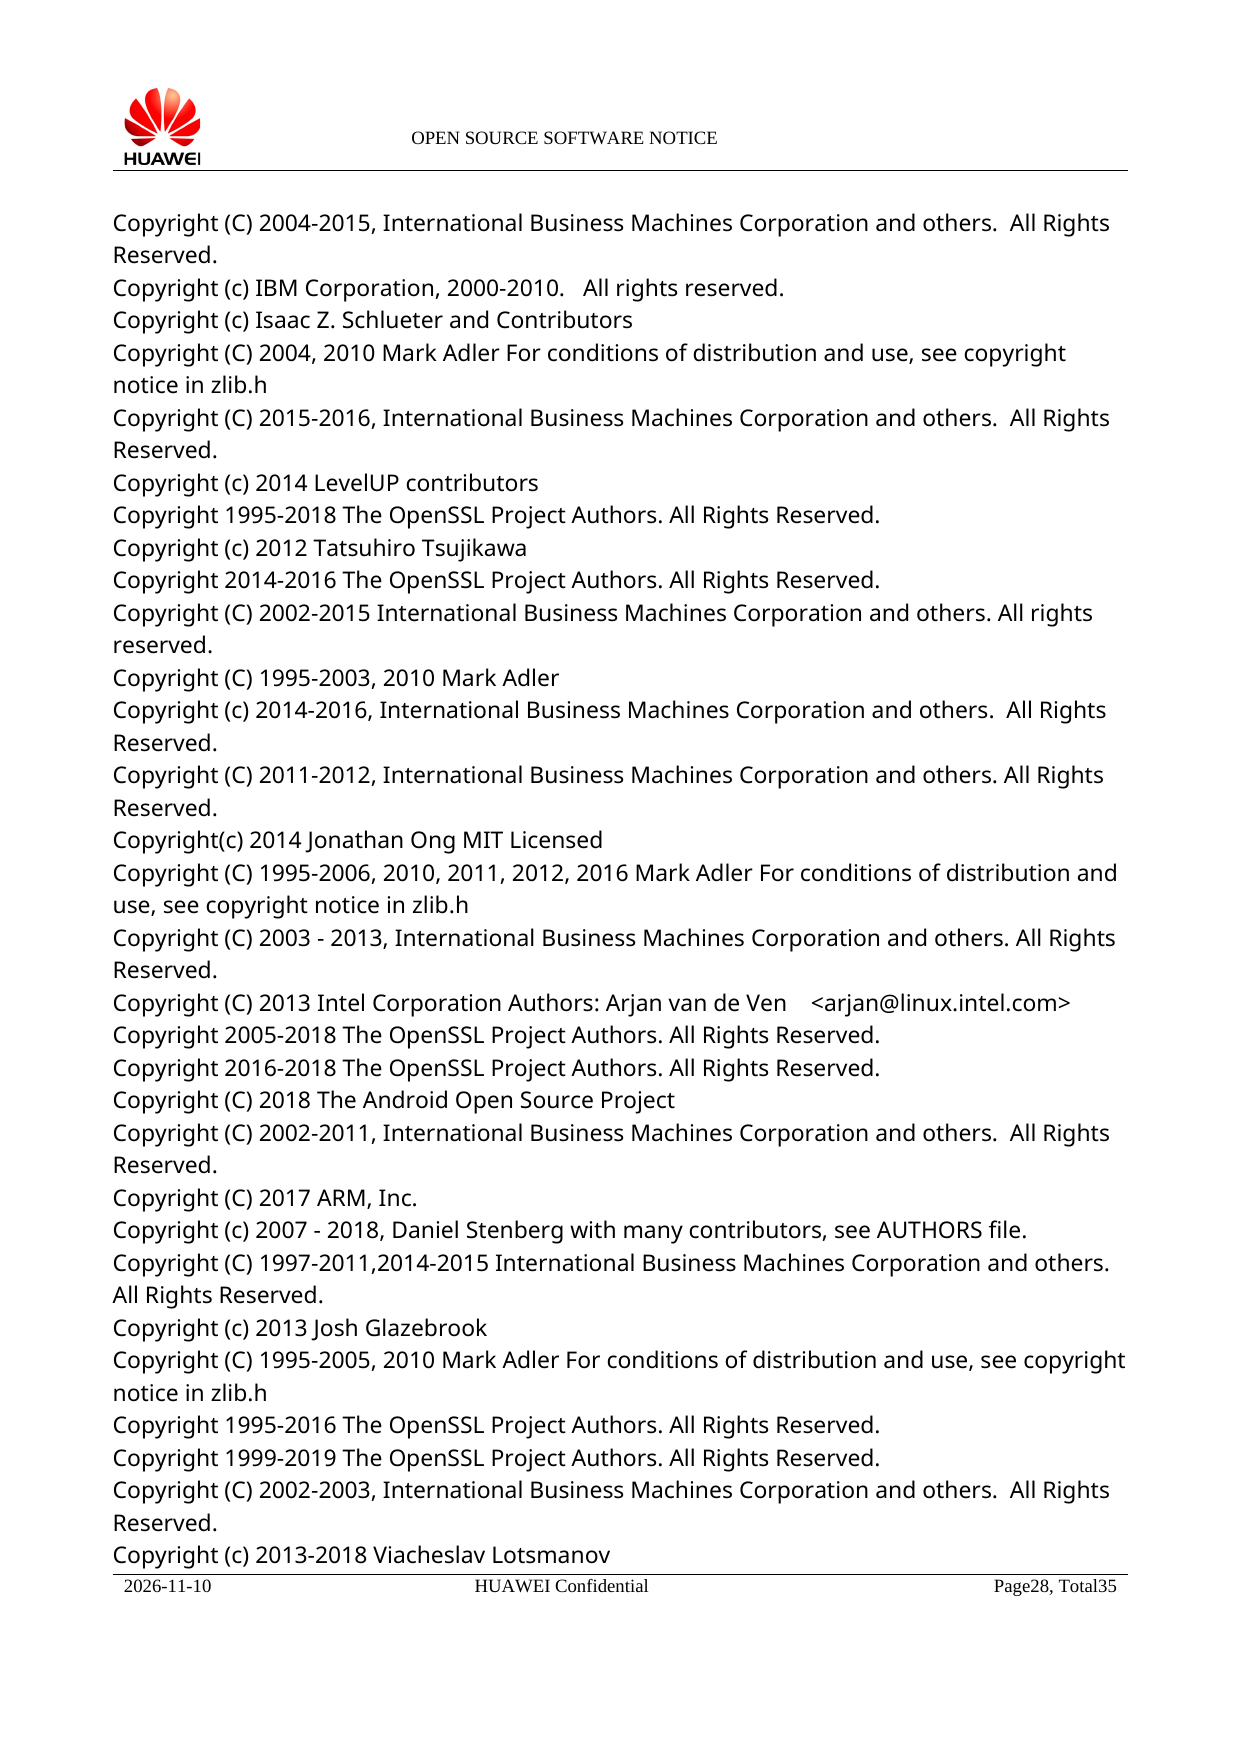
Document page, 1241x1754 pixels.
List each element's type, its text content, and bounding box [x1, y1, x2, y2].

picture [124, 88, 201, 165]
